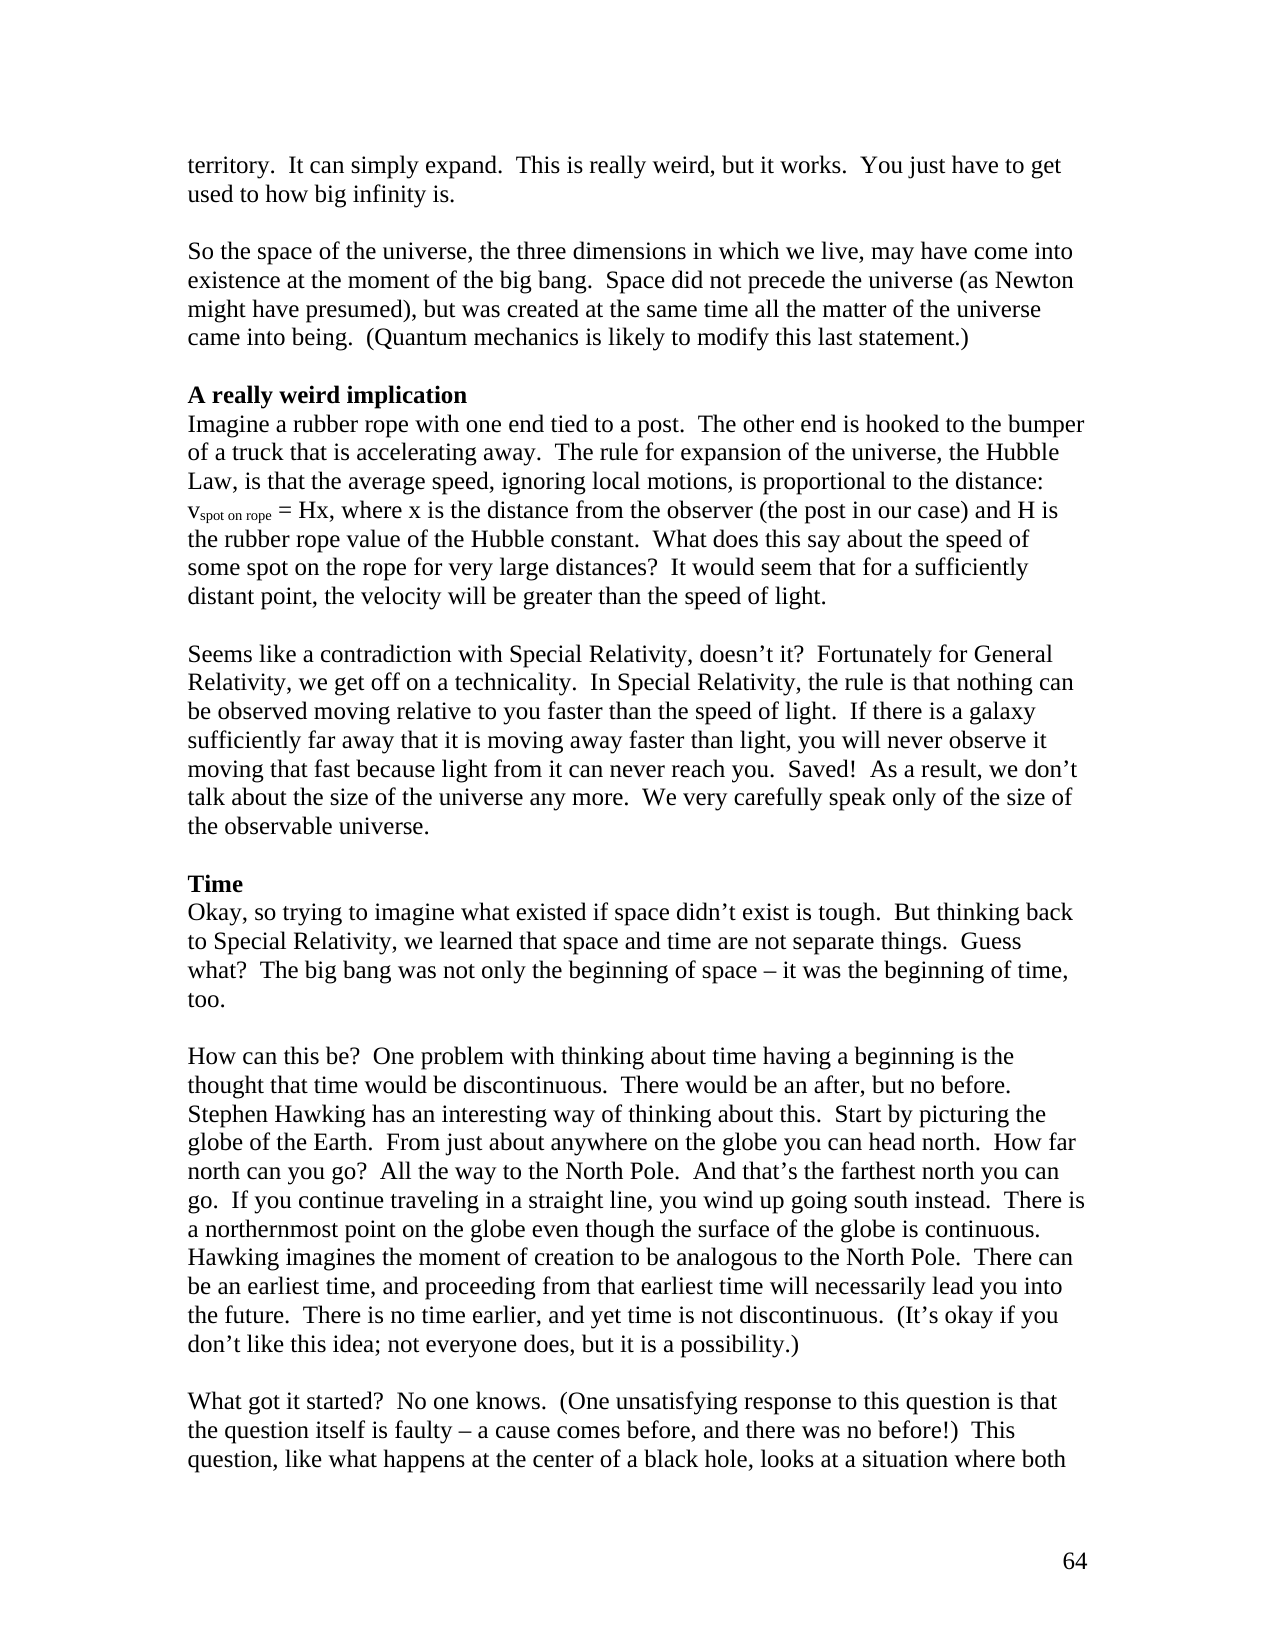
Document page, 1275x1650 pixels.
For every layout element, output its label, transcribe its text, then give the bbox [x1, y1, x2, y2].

text Imagine a rubber rope with one end tied to a post. The other end is hooked to the bumper of a truck that is accelerating away. The rule for expansion of the universe, the Hubble Law, is that the average speed, ignoring local motions, is proportional to the distance: vspot on rope = Hx, where x is the distance from the observer (the post in our case) and H is the rubber rope value of the Hubble constant. What does this say about the speed of some spot on the rope for very large distances? It would seem that for a sufficiently distant point, the velocity will be greater than the speed of light. [187, 409, 1087, 610]
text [187, 1386, 1087, 1472]
text Time [187, 869, 1087, 897]
text A really weird implication [187, 380, 1087, 409]
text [187, 150, 1087, 207]
text Seems like a contradiction with Special Relativity, doesn’t it? Fortunately for General Relativity, we get off on a technicality. In Special Relativity, the rule is that nothing can be observed moving relative to you faster than the speed of light. If there is a galaxy sufficiently far away that it is moving away faster than light, you will never observe it moving that fast because light from it can never reach you. Saved! As a result, we don’t talk about the size of the universe any more. We very carefully speak only of the size of the observable universe. [187, 639, 1087, 840]
text Okay, so trying to imagine what existed if space didn’t exist is tough. But thinking back to Special Relativity, we learned that space and time are not separate things. Guess what? The big bang was not only the beginning of space – it was the beginning of time, too. [187, 897, 1087, 1012]
text How can this be? One problem with thinking about time having a beginning is the thought that time would be discontinuous. There would be an after, but no before. Stephen Hawking has an interesting way of thinking about this. Start by picturing the globe of the Earth. From just about anywhere on the globe you can head north. How far north can you go? All the way to the North Pole. And that’s the farthest north you can go. If you continue traveling in a straight line, you wind up going south instead. There is a northernmost point on the globe even though the surface of the globe is continuous. Hawking imagines the moment of creation to be analogous to the North Pole. There can be an earliest time, and proceeding from that earliest time will necessarily lead you into the future. There is no time earlier, and yet time is not discontinuous. (It’s okay if you don’t like this idea; not everyone does, but it is a possibility.) [187, 1041, 1087, 1357]
text So the space of the universe, the three dimensions in which we live, may have come into existence at the moment of the big bang. Space did not precede the universe (as might have presumed), but was created at the same time all the matter of the universe came into being. (Quantum mechanics is likely to modify this last statement.) [187, 236, 1087, 351]
